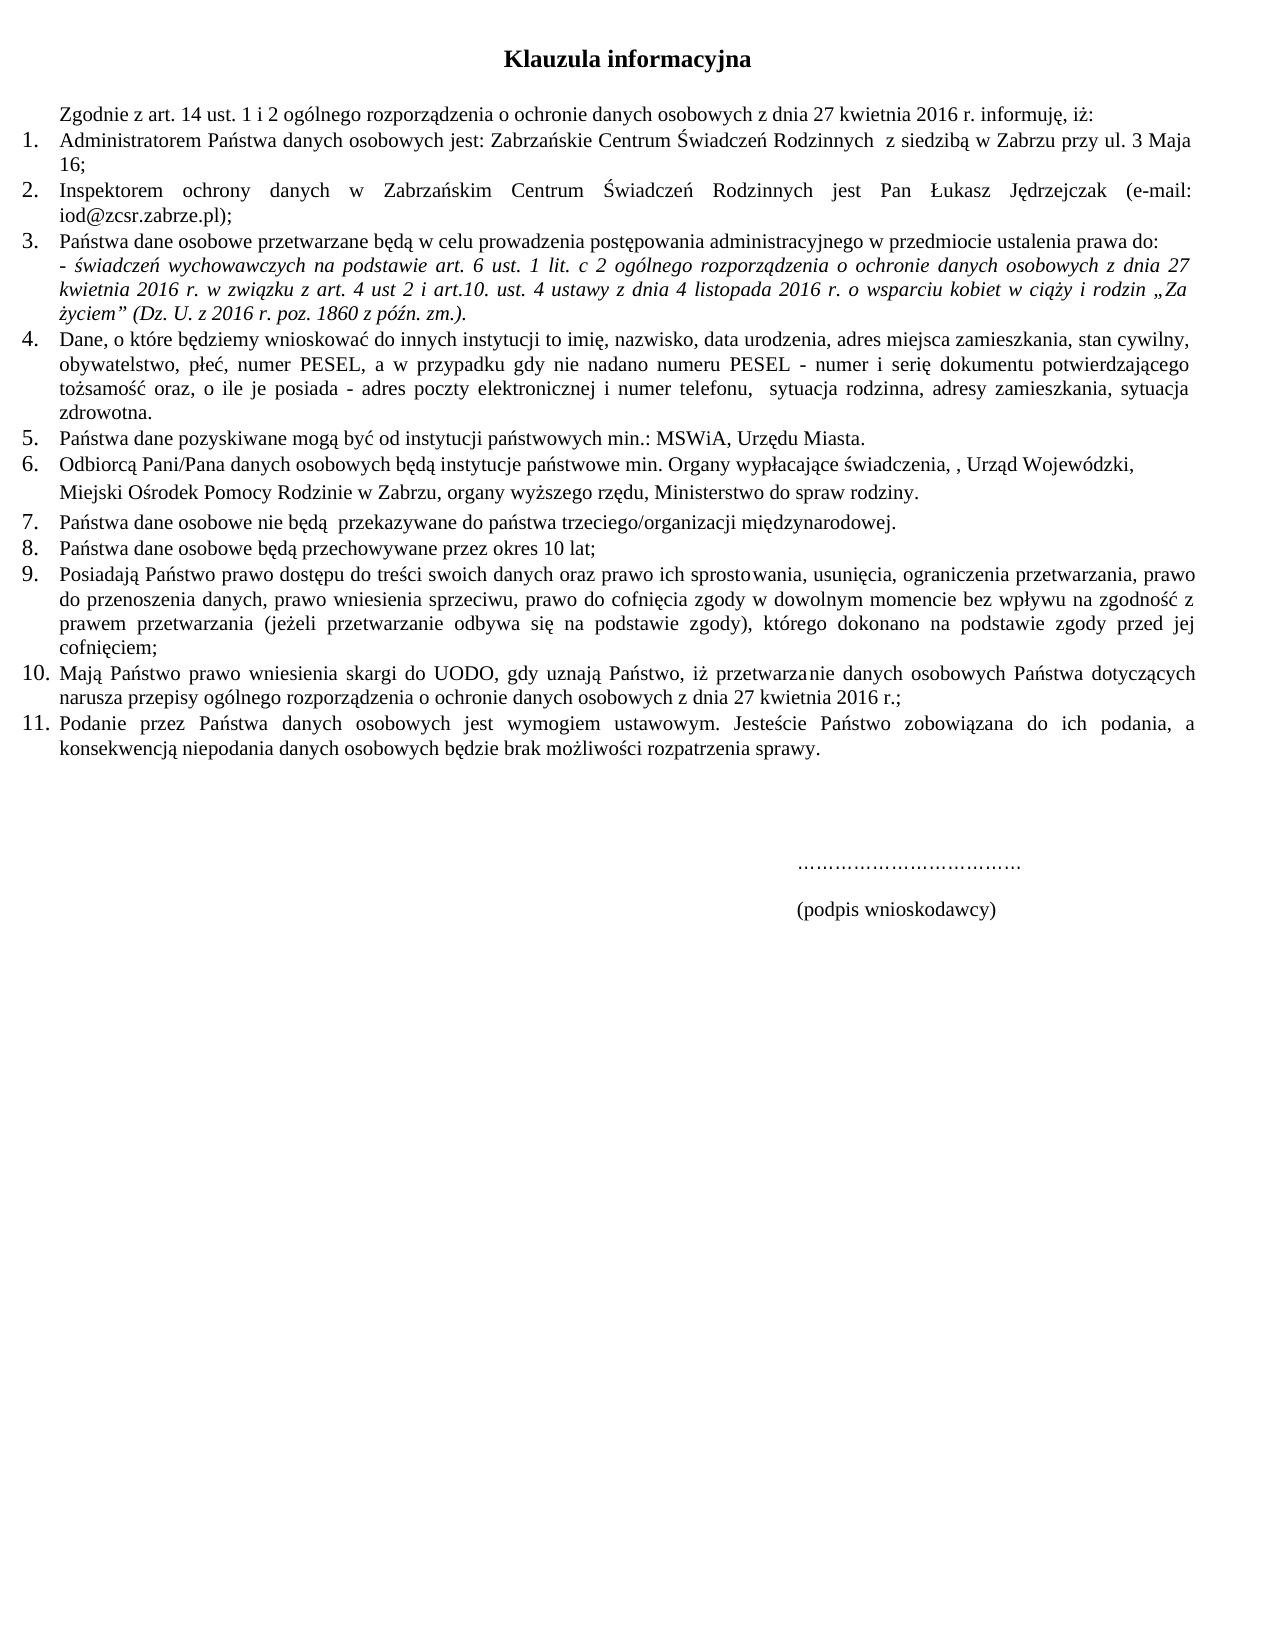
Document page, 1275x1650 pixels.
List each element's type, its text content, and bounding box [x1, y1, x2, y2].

text ……………………………… [723, 848, 1196, 875]
list Odbiorcą Pani/Pana danych osobowych będą instytucje państwowe min. Organy wypłacające świadczenia, , Urząd Wojewódzki, Miejski Ośrodek Pomocy Rodzinie w Zabrzu, organy wyższego rzędu, Ministerstwo do spraw rodziny. [22, 450, 1196, 504]
list Podanie przez Państwa danych osobowych jest wymogiem ustawowym. Jesteście Państwo zobowiązana do ich podania, a konsekwencją niepodania danych osobowych będzie brak możliwości rozpatrzenia sprawy. [22, 709, 1196, 760]
list Państwa dane pozyskiwane mogą być od instytucji państwowych min.: MSWiA, Urzędu Miasta. [22, 424, 1191, 450]
text Zgodnie z art. 14 ust. 1 i 2 ogólnego rozporządzenia o ochronie danych osobowych z dnia 27 kwietnia 2016 r. informuję, iż: [59, 102, 1196, 126]
list Posiadają Państwo prawo dostępu do treści swoich danych oraz prawo ich sprostowania, usunięcia, ograniczenia przetwarzania, prawo do przenoszenia danych, prawo wniesienia sprzeciwu, prawo do cofnięcia zgody w dowolnym momencie bez wpływu na zgodność z prawem przetwarzania (jeżeli przetwarzanie odbywa się na podstawie zgody), którego dokonano na podstawie zgody przed jej cofnięciem; [22, 560, 1196, 659]
text Klauzula informacyjna [59, 44, 1196, 73]
list Mają Państwo prawo wniesienia skargi do UODO, gdy uznają Państwo, iż przetwarzanie danych osobowych Państwa dotyczących narusza przepisy ogólnego rozporządzenia o ochronie danych osobowych z dnia 27 kwietnia 2016 r.; [22, 659, 1196, 709]
text (podpis wnioskodawcy) [723, 897, 1196, 921]
list Administratorem Państwa danych osobowych jest: Zabrzańskie Centrum Świadczeń Rodzinnych z siedzibą w Zabrzu przy ul. 3 Maja 16; [22, 126, 1193, 176]
list Państwa dane osobowe będą przechowywane przez okres 10 lat; [22, 534, 1196, 560]
list Dane, o które będziemy wnioskować do innych instytucji to imię, nazwisko, data urodzenia, adres miejsca zamieszkania, stan cywilny, obywatelstwo, płeć, numer PESEL, a w przypadku gdy nie nadano numeru PESEL - numer i serię dokumentu potwierdzającego tożsamość oraz, o ile je posiada - adres poczty elektronicznej i numer telefonu, sytuacja rodzinna, adresy zamieszkania, sytuacja zdrowotna. [22, 325, 1191, 424]
text - świadczeń wychowawczych na podstawie art. 6 ust. 1 lit. c 2 ogólnego rozporządzenia o ochronie danych osobowych z dnia 27 kwietnia 2016 r. w związku z art. 4 ust 2 i art.10. ust. 4 ustawy z dnia 4 listopada 2016 r. o wsparciu kobiet w ciąży i rodzin „Za życiem” (Dz. U. z 2016 r. poz. 1860 z późn. zm.). [59, 253, 1191, 325]
list Państwa dane osobowe przetwarzane będą w celu prowadzenia postępowania administracyjnego w przedmiocie ustalenia prawa do: [22, 227, 1191, 253]
list Inspektorem ochrony danych w Zabrzańskim Centrum Świadczeń Rodzinnych jest Pan Łukasz Jędrzejczak (e-mail: iod@zcsr.zabrze.pl); [22, 176, 1193, 227]
list Państwa dane osobowe nie będą przekazywane do państwa trzeciego/organizacji międzynarodowej. [22, 508, 1191, 534]
